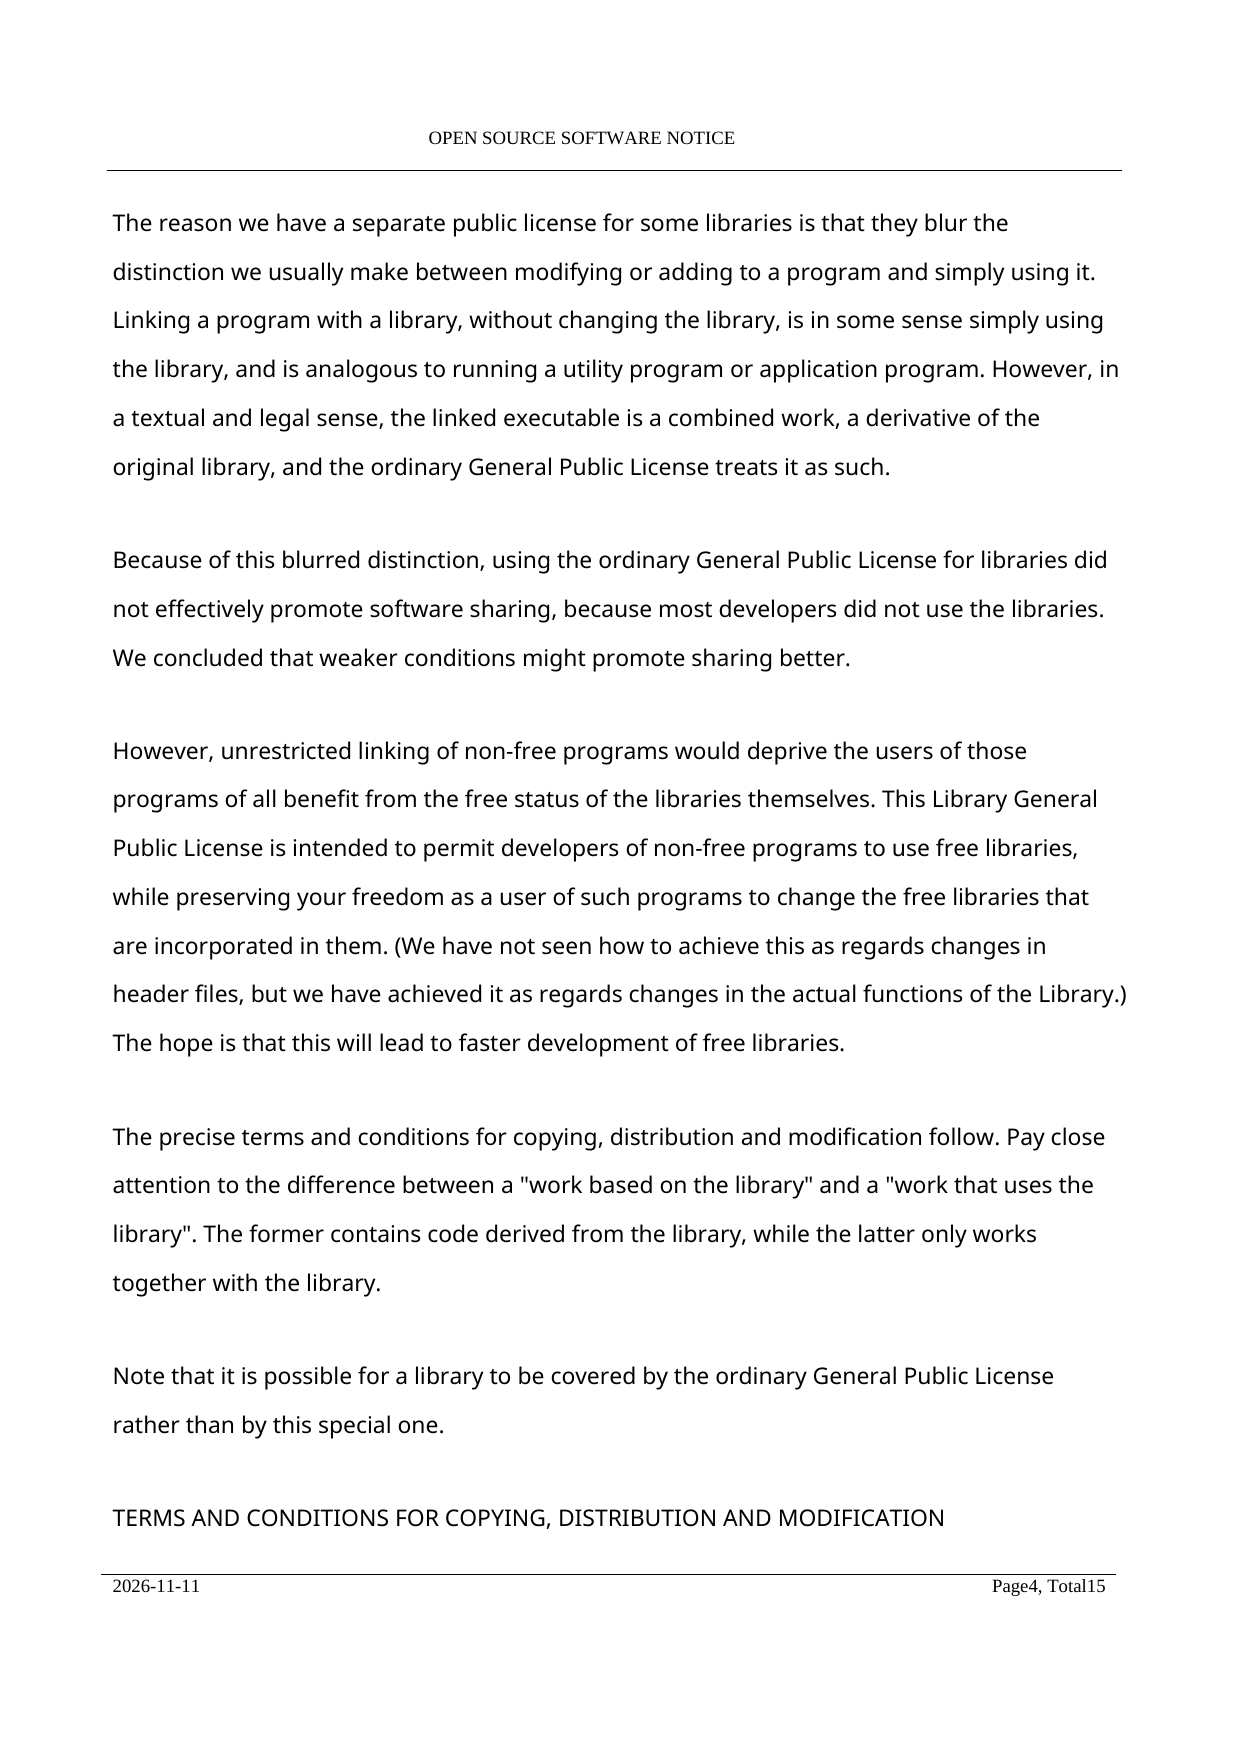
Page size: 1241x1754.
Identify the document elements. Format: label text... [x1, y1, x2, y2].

text The precise terms and conditions for copying, distribution and modification follow. Pay close attention to the difference between a "work based on the library" and a "work that uses the library". The former contains code derived from the library, while the latter only works together with the library. [112, 1120, 1128, 1298]
text The reason we have a separate public license for some libraries is that they blur the distinction we usually make between modifying or adding to a program and simply using it. Linking a program with a library, without changing the library, is in some sense simply using the library, and is analogous to running a utility program or application program. However, in a textual and legal sense, the linked executable is a combined work, a derivative of the original library, and the ordinary General Public License treats it as such. [112, 206, 1128, 483]
text Note that it is possible for a library to be covered by the ordinary General Public License rather than by this special one. [112, 1359, 1128, 1441]
text Because of this blurred distinction, using the ordinary General Public License for libraries did not effectively promote software sharing, because most developers did not use the libraries. We concluded that weaker conditions might promote sharing better. [112, 543, 1128, 673]
text TERMS AND CONDITIONS FOR COPYING, DISTRIBUTION AND MODIFICATION [112, 1501, 1128, 1534]
text However, unrestricted linking of non-free programs would deprive the users of those programs of all benefit from the free status of the libraries themselves. This Library General Public License is intended to permit developers of non-free programs to use free libraries, while preserving your freedom as a user of such programs to change the free libraries that are incorporated in them. (We have not seen how to achieve this as regards changes in header files, but we have achieved it as regards changes in the actual functions of the Library.) The hope is that this will lead to faster development of free libraries. [112, 734, 1128, 1059]
